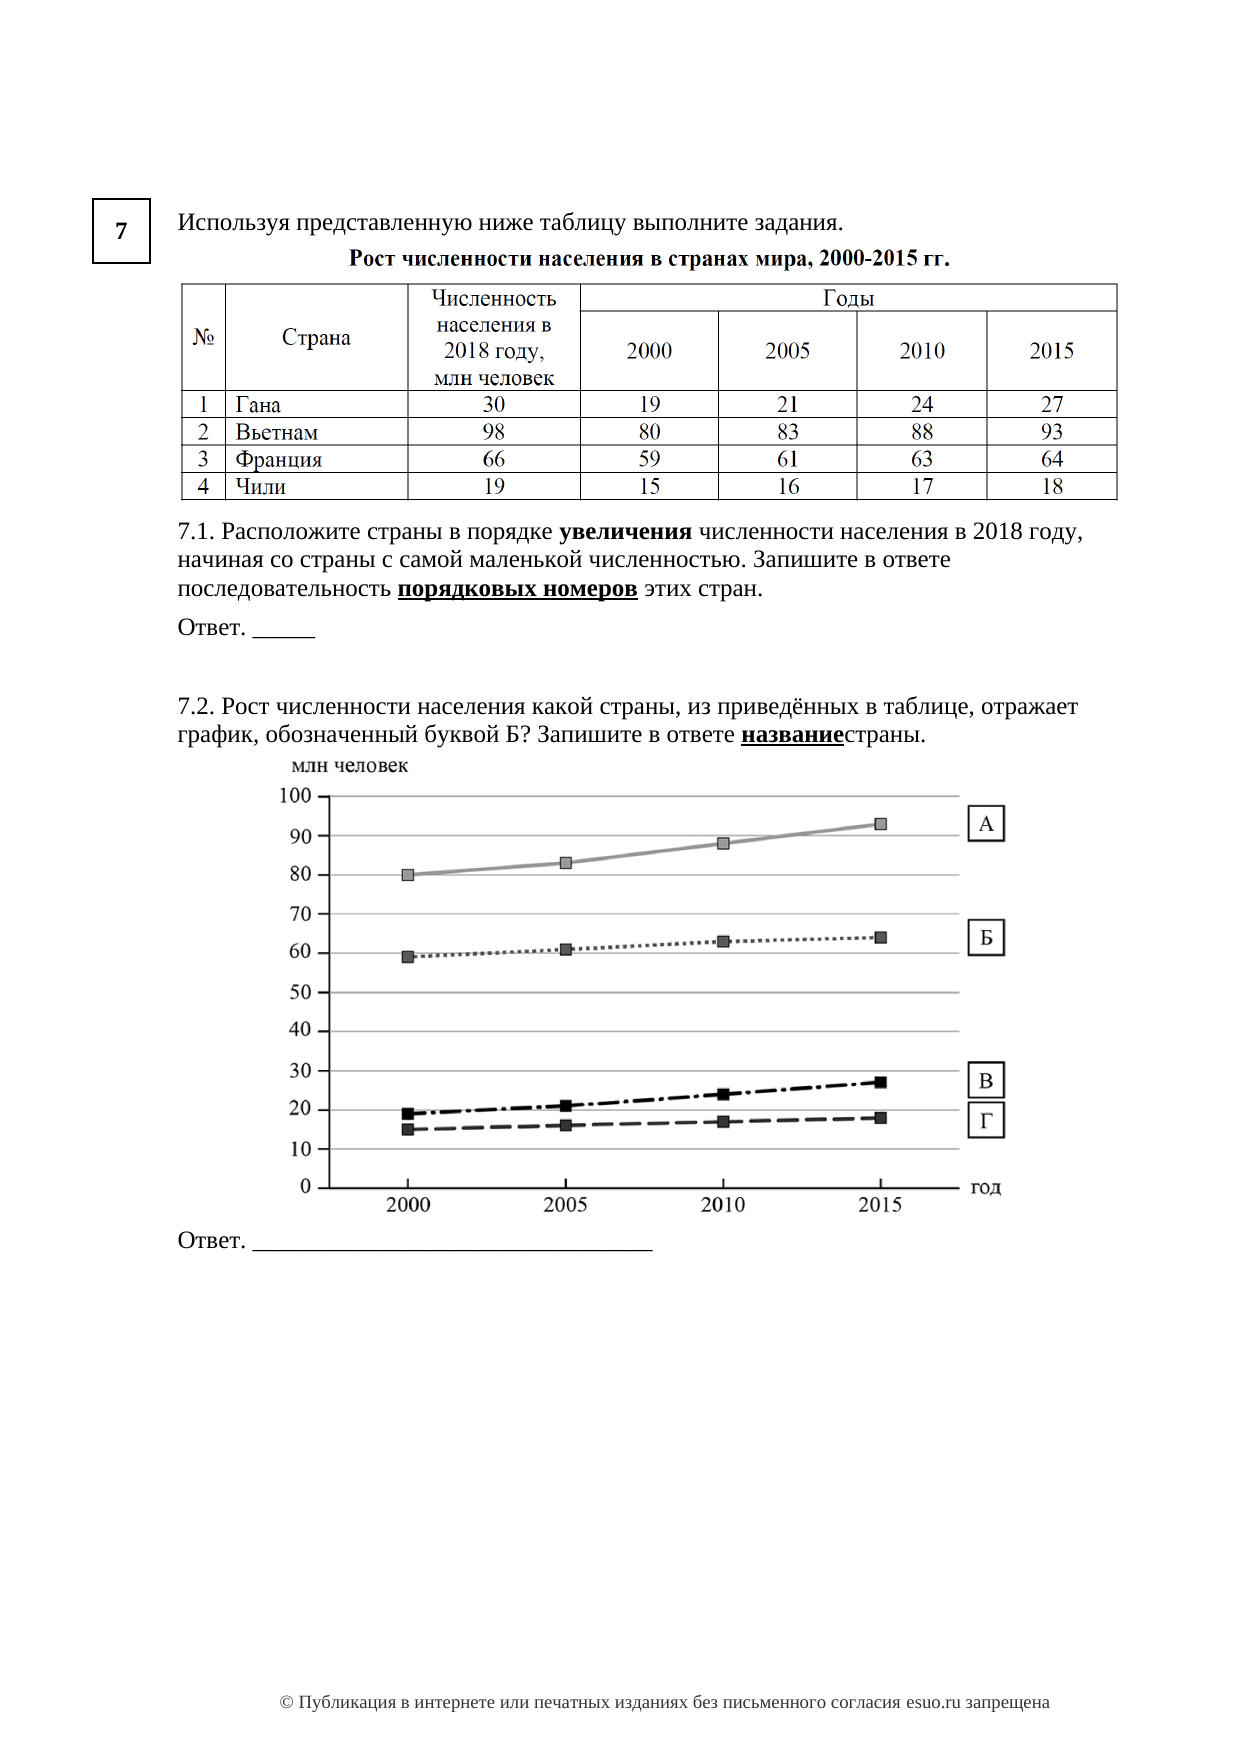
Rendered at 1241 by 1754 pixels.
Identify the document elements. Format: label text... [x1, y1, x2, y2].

subtitle 7 [94, 208, 149, 253]
picture [275, 758, 1024, 1215]
text Ответ. _____ [177, 612, 1122, 641]
text 7.2. Рост численности населения какой страны, из приведённых в таблице, отражает график, обозначенный буквой Б? Запишите в ответе названиестраны. [177, 691, 1122, 748]
text 7.1. Расположите страны в порядке увеличения численности населения в 2018 году, начиная со страны с самой маленькой численностью. Запишите в ответе последовательность порядковых номеров этих стран. [177, 516, 1122, 602]
text Используя представленную ниже таблицу выполните задания. [177, 207, 1122, 236]
text Ответ. ________________________________ [177, 1225, 1122, 1254]
picture [177, 246, 1123, 506]
